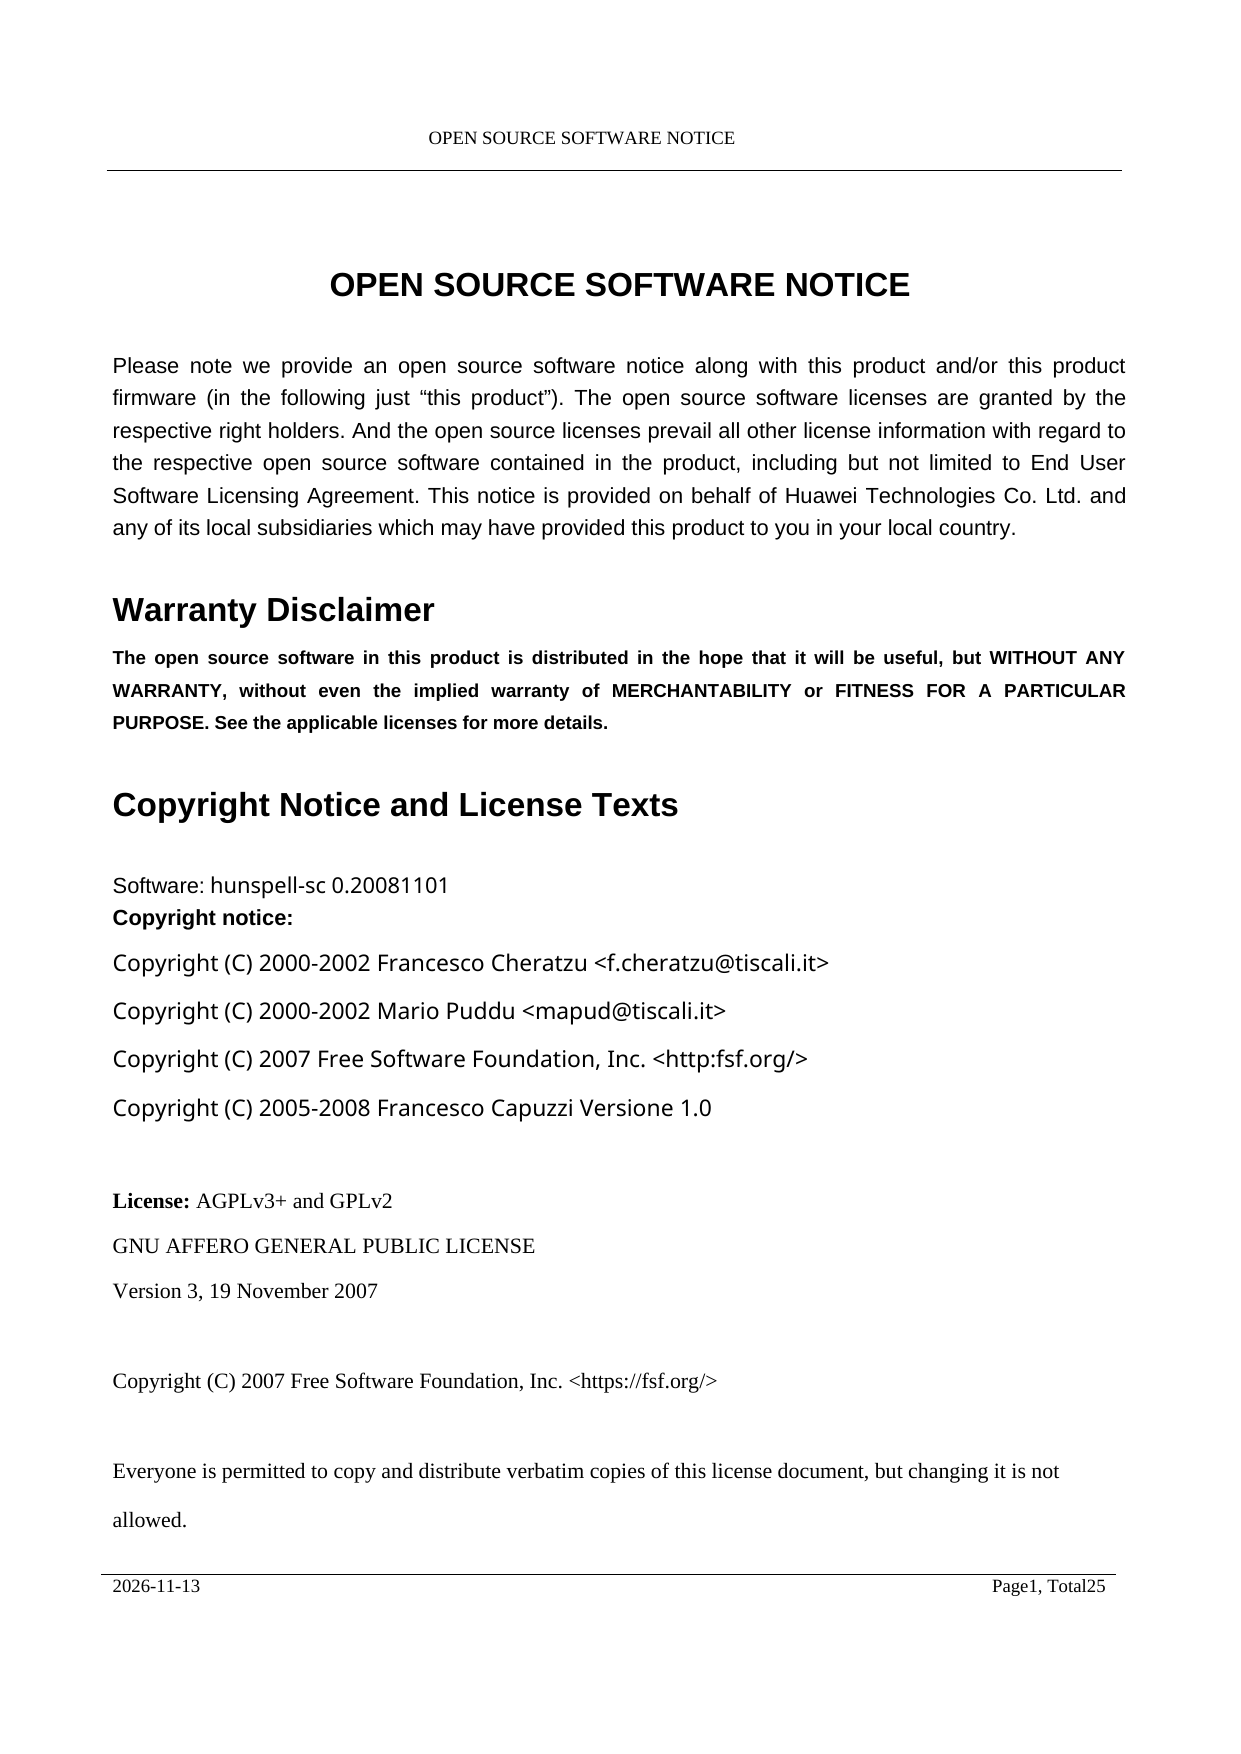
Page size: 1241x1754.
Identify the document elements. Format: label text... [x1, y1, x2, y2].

text OPEN SOURCE SOFTWARE NOTICE [112, 251, 1128, 316]
text Copyright (C) 2007 Free Software Foundation, Inc. <http:fsf.org/> [112, 1043, 1128, 1075]
text Warranty Disclaimer [112, 576, 1128, 641]
text Version 3, 19 November 2007 [112, 1274, 1128, 1307]
text Copyright notice: [112, 901, 1128, 934]
text Please note we provide an open source software notice along with this product and/or this product firmware (in the following just “this product”). The open source software licenses are granted by the respective right holders. And the open source licenses prevail all other license information with regard to the respective open source software contained in the product, including but not limited to End User Software Licensing Agreement. This notice is provided on behalf of Huawei Technologies Co. Ltd. and any of its local subsidiaries which may have provided this product to you in your local country. [112, 349, 1128, 544]
text GNU AFFERO GENERAL PUBLIC LICENSE [112, 1229, 1128, 1262]
text License: AGPLv3+ and GPLv2 [112, 1184, 1128, 1217]
text The open source software in this product is distributed in the hope that it will be useful, but WITHOUT ANY WARRANTY, without even the implied warranty of MERCHANTABILITY or FITNESS FOR A PARTICULAR PURPOSE. See the applicable licenses for more details. [112, 641, 1128, 739]
text Everyone is permitted to copy and distribute verbatim copies of this license document, but changing it is not allowed. [112, 1455, 1128, 1536]
text ﻿Copyright (C) 2000-2002 Mario Puddu <mapud@tiscali.it> [112, 995, 1128, 1027]
text Copyright (C) 2005-2008 Francesco Capuzzi Versione 1.0 [112, 1091, 1128, 1123]
text Copyright (C) 2007 Free Software Foundation, Inc. <https://fsf.org/> [112, 1364, 1128, 1397]
text Copyright Notice and License Texts [112, 771, 1128, 836]
text Copyright (C) 2000-2002 Francesco Cheratzu <f.cheratzu@tiscali.it> [112, 947, 1128, 979]
text Software: hunspell-sc 0.20081101 [112, 869, 1128, 901]
